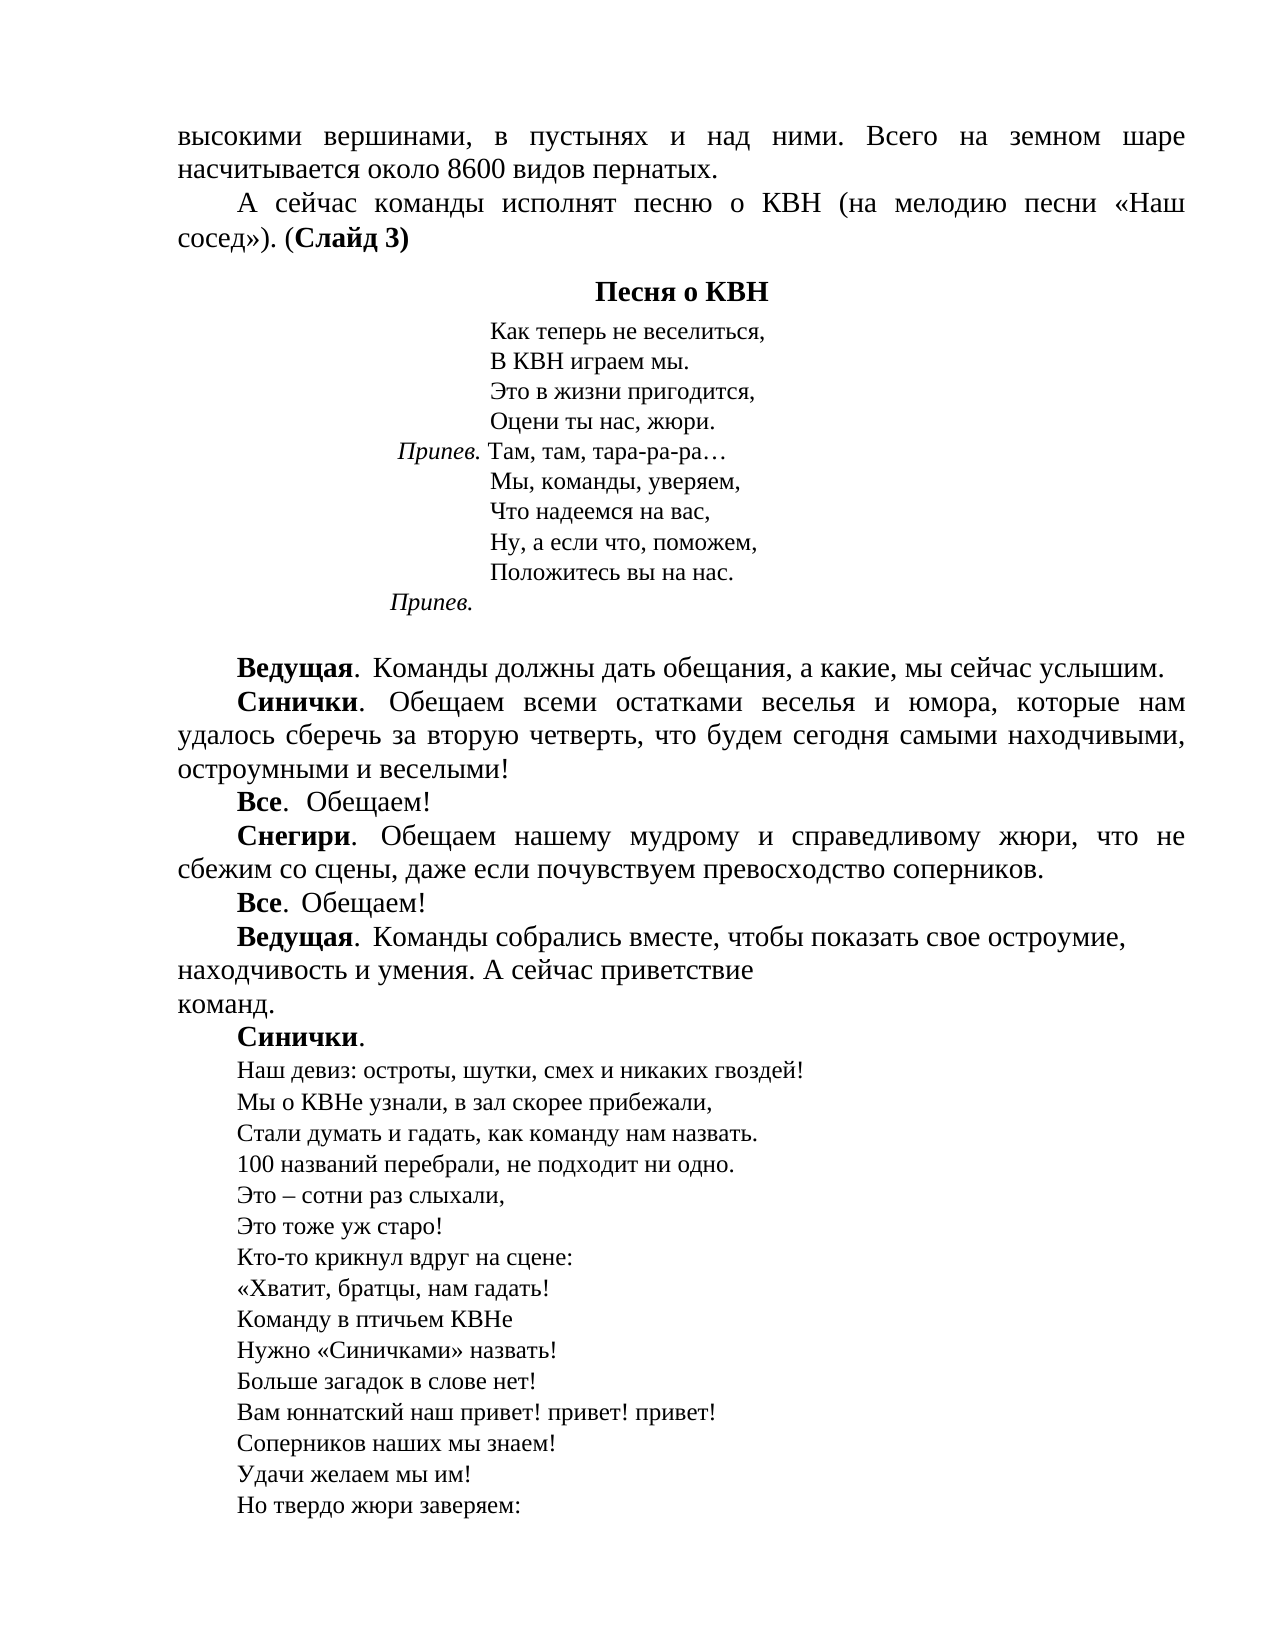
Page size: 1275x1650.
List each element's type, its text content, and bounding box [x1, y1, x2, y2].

text Песня о КВН [177, 274, 1186, 308]
text Мы о КВНе узнали, в зал скорее прибежали, [177, 1087, 1186, 1115]
text Наш девиз: остроты, шутки, смех и никаких гвоздей! [177, 1056, 1186, 1084]
text Все. обещаем! [177, 784, 1186, 818]
text Мы, команды, уверяем, [177, 466, 1186, 495]
text Удачи желаем мы им! [177, 1459, 1186, 1488]
text Но твердо жюри заверяем: [177, 1490, 1186, 1519]
text Стали думать и гадать, как команду нам назвать. [177, 1118, 1186, 1146]
text Ведущая. Команды собрались вместе, чтобы показать свое остроумие, находчивость и умения. А сейчас приветствие команд. [177, 919, 1186, 1019]
text Кто-то крикнул вдруг на сцене: [177, 1242, 1186, 1271]
text Нужно «синичками» назвать! [177, 1335, 1186, 1364]
text Синички. [177, 1019, 1186, 1053]
text Все. обещаем! [177, 885, 1186, 919]
text В КВН играем мы. [177, 346, 1186, 375]
text Как теперь не веселиться, [177, 316, 1186, 344]
text Ну, а если что, поможем, [177, 527, 1186, 555]
text Что надеемся на вас, [177, 496, 1186, 525]
text Припев. [177, 587, 1186, 616]
text Это – сотни раз слыхали, [177, 1180, 1186, 1208]
text Припев. там, там, тара-pa-pa… [177, 436, 1186, 465]
text Вам юннатский наш привет! привет! привет! [177, 1397, 1186, 1426]
text Команду в птичьем КВНе [177, 1304, 1186, 1333]
text Оцени ты нас, жюри. [177, 406, 1186, 435]
text Больше загадок в слове нет! [177, 1366, 1186, 1395]
text Соперников наших мы знаем! [177, 1428, 1186, 1457]
text Ведущая. Команды должны дать обещания, а какие, мы сейчас услышим. [177, 650, 1186, 684]
text Это тоже уж старо! [177, 1211, 1186, 1239]
text А сейчас команды исполнят песню о КВН (на мелодию песни «Наш сосед»). (Слайд 3) [177, 185, 1186, 254]
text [177, 118, 1186, 185]
text Снегири. обещаем нашему мудрому и справедливому жюри, что не сбежим со сцены, даже если почувствуем превосходство соперников. [177, 818, 1186, 885]
text Положитесь вы на нас. [177, 557, 1186, 585]
text Синички. обещаем всеми остатками веселья и юмора, которые нам удалось сберечь за вторую четверть, что будем сегодня самыми находчивыми, остроумными и веселыми! [177, 684, 1186, 784]
text «Хватит, братцы, нам гадать! [177, 1273, 1186, 1302]
text Это в жизни пригодится, [177, 376, 1186, 405]
text 100 названий перебрали, не подходит ни одно. [177, 1149, 1186, 1177]
